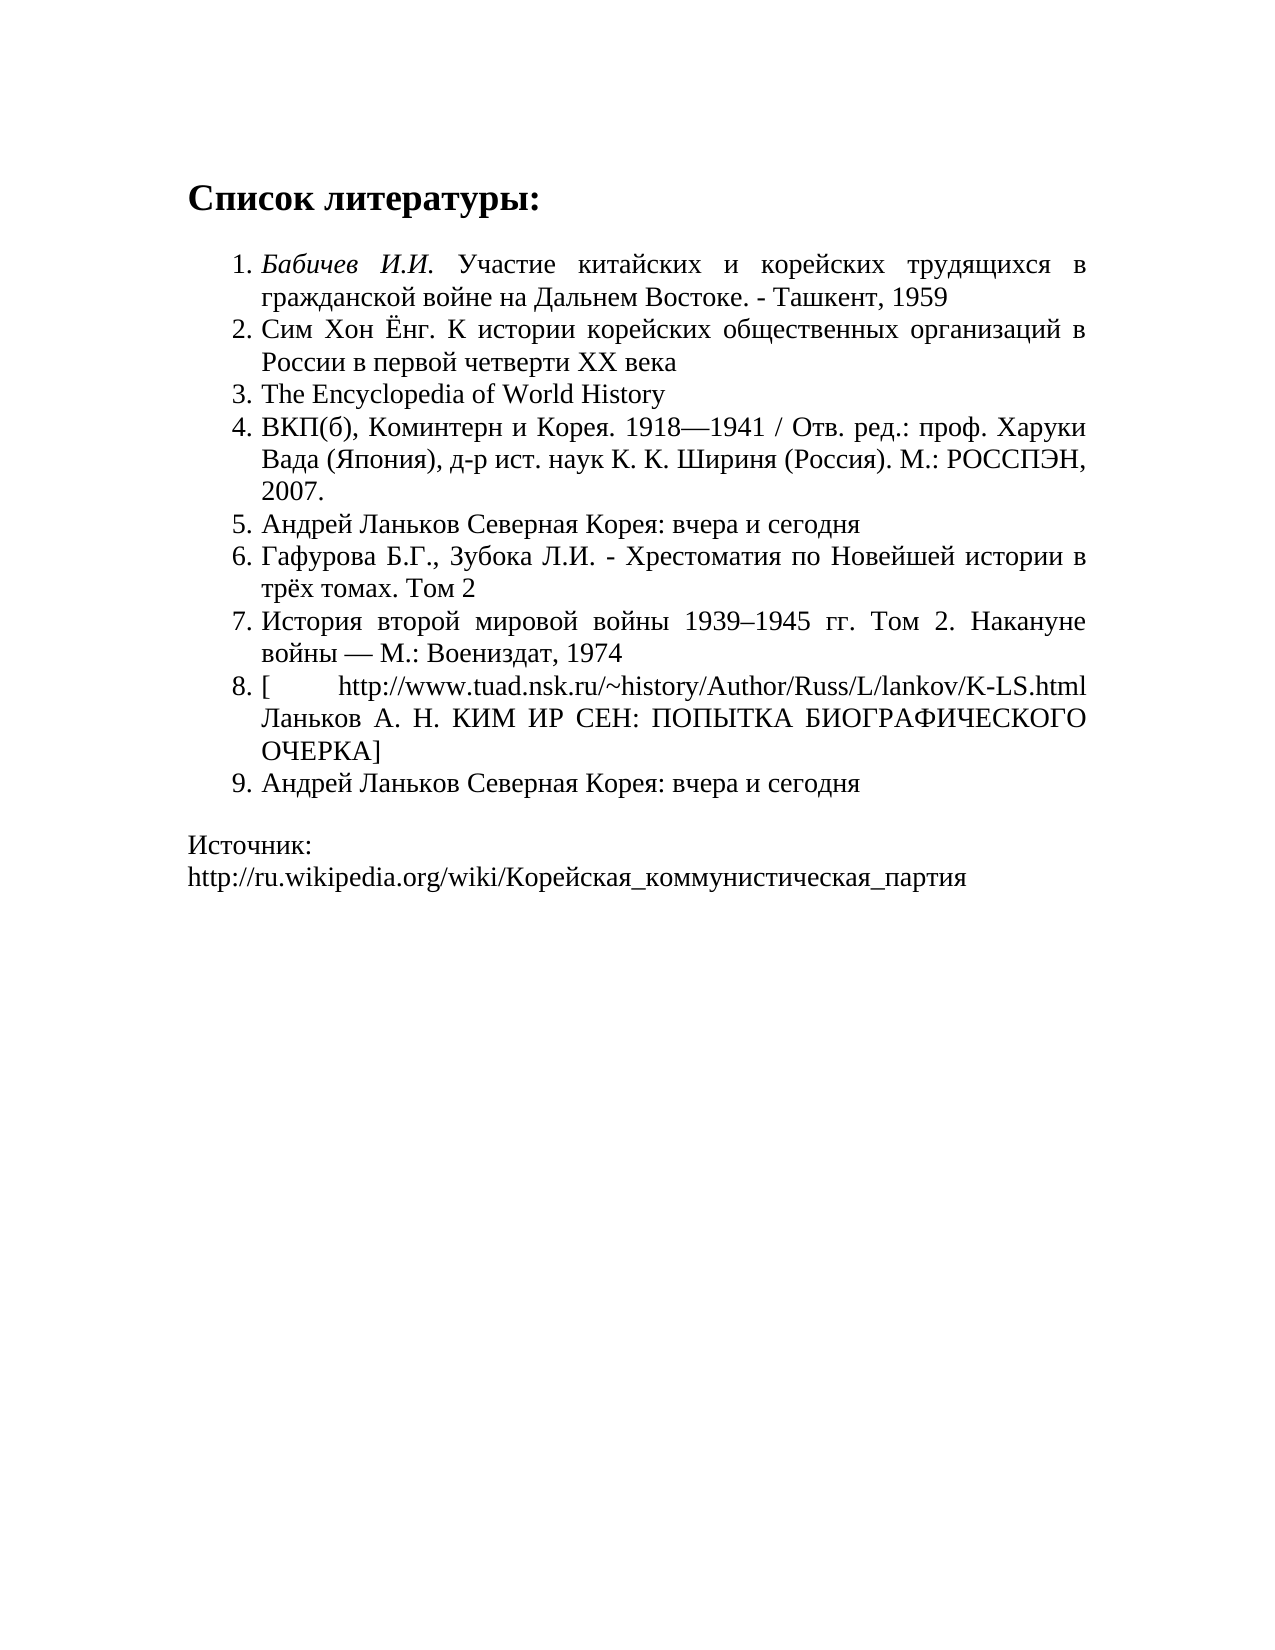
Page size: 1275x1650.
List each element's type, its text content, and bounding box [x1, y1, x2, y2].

text Источник: http://ru.wikipedia.org/wiki/Корейская_коммунистическая_партия [187, 828, 1087, 893]
list История второй мировой войны 1939–1945 гг. Том 2. Накануне войны — М.: Воениздат, 1974 [232, 604, 1087, 669]
list Андрей Ланьков Северная Корея: вчера и сегодня [232, 766, 1087, 798]
list [ http://www.tuad.nsk.ru/~history/Author/Russ/L/lankov/K-LS.html Ланьков А. Н. КИМ ИР СЕН: ПОПЫТКА БИОГРАФИЧЕСКОГО ОЧЕРКА] [232, 669, 1087, 766]
list Андрей Ланьков Северная Корея: вчера и сегодня [232, 507, 1087, 539]
list Сим Хон Ёнг. К истории корейских общественных организаций в России в первой четверти XX века [232, 312, 1087, 377]
list The Encyclopedia of World History [232, 377, 1087, 409]
list ВКП(б), Коминтерн и Корея. 1918—1941 / Отв. ред.: проф. Харуки Вада (Япония), д-р ист. наук К. К. Шириня (Россия). М.: РОССПЭН, 2007. [232, 409, 1087, 507]
list Бабичев И.И. Участие китайских и корейских трудящихся в гражданской войне на Дальнем Востоке. - Ташкент, 1959 [232, 248, 1087, 312]
list Список литературы: [187, 175, 1087, 218]
list Гафурова Б.Г., Зубока Л.И. - Хрестоматия по Новейшей истории в трёх томах. Том 2 [232, 539, 1087, 604]
